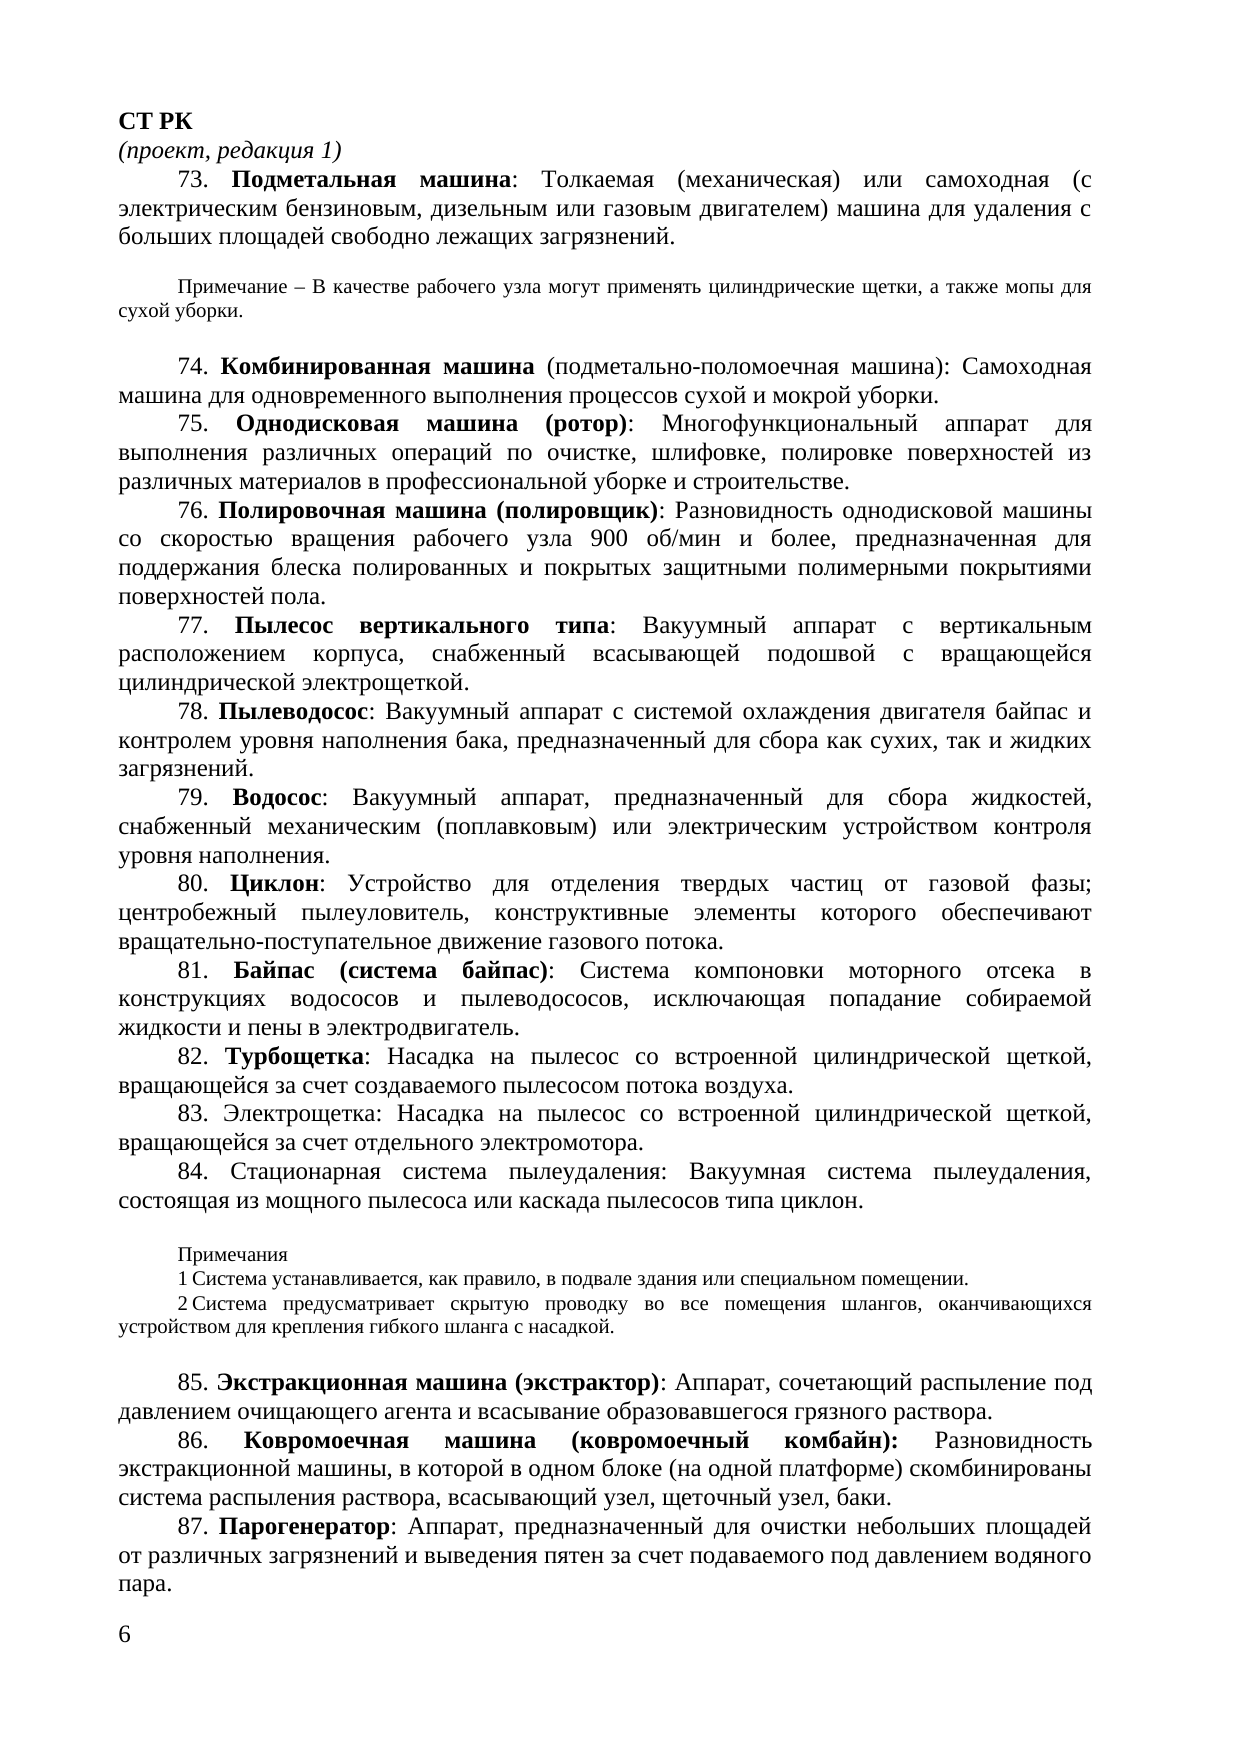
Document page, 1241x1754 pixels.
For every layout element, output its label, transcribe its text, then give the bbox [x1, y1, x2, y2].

text 1 Система устанавливается, как правило, в подвале здания или специальном помещении. [118, 1266, 1092, 1290]
text 81. Байпас (система байпас): Система компоновки моторного отсека в конструкциях водососов и пылеводососов, исключающая попаданиe собираемой жидкости и пены в электродвигатель. [118, 955, 1092, 1041]
text 87. Парогенератор: Аппарат, предназначенный для очистки небольших площадей от различных загрязнений и выведения пятен за счет подаваемого под давлением водяного пара. [118, 1511, 1092, 1597]
text Примечание – В качестве рабочего узла могут применять цилиндрические щетки, а также мопы для сухой уборки. [118, 274, 1092, 322]
text 77. Пылесос вертикального типа: Вакуумный аппарат с вертикальным расположением корпуса, снабженный всасывающей подошвой с вращающейся цилиндрической электрощеткой. [118, 610, 1092, 696]
text 78. Пылеводосос: Вакуумный аппарат с системой охлаждения двигателя байпас и контролем уровня наполнения бака, предназначенный для сбора как сухих, так и жидких загрязнений. [118, 696, 1092, 782]
text 85. Экстракционная машина (экстрактор): Аппарат, сочетающий распыление под давлением очищающего агента и всасывание образовавшегося грязного раствора. [118, 1367, 1092, 1425]
text 84. Стационарная система пылеудаления: Вакуумная система пылеудаления, состоящая из мощного пылесоса или каскада пылесосов типа циклон. [118, 1156, 1092, 1213]
text 75. Однодисковая машина (ротор): Многофункциональный аппарат для выполнения различных операций по очистке, шлифовке, полировке поверхностей из различных материалов в профессиональной уборке и строительстве. [118, 408, 1092, 495]
text 73. Подметальная машина: Толкаемая (механическая) или самоходная (с электрическим бензиновым, дизельным или газовым двигателем) машина для удаления с больших площадей свободно лежащих загрязнений. [118, 164, 1092, 250]
text 83. Электрощетка: Насадка на пылесос со встроенной цилиндрической щеткой, вращающейся за счет отдельного электромотора. [118, 1098, 1092, 1156]
text 79. Водосос: Вакуумный аппарат, предназначенный для сбора жидкостей, снабженный механическим (поплавковым) или электрическим устройством контроля уровня наполнения. [118, 782, 1092, 868]
text 2 Система предусматривает скрытую проводку во все помещения шлангов, оканчивающихся устройством для крепления гибкого шланга с насадкой. [118, 1290, 1092, 1338]
text 82. Турбощетка: Насадка на пылесос со встроенной цилиндрической щеткой, вращающейся за счет создаваемого пылесосом потока воздуха. [118, 1041, 1092, 1098]
text 86. Ковромоечная машина (ковромоечный комбайн): Разновидность экстракционной машины, в которой в одном блоке (на одной платформе) скомбинированы система распыления раствора, всасывающий узел, щеточный узел, баки. [118, 1425, 1092, 1511]
text 80. Циклон: Устройство для отделения твердых частиц от газовой фазы; центробежный пылеуловитель, конструктивные элементы которого обеспечивают вращательно-поступательное движение газового потока. [118, 868, 1092, 955]
text 74. Комбинированная машина (подметально-поломоечная машина): Самоходная машина для одновременного выполнения процессов сухой и мокрой уборки. [118, 351, 1092, 408]
text Примечания [118, 1242, 1092, 1266]
text 76. Полировочная машина (полировщик): Разновидность однодисковой машины со скоростью вращения рабочего узла 900 об/мин и более, предназначенная для поддержания блеска полированных и покрытых защитными полимерными покрытиями поверхностей пола. [118, 495, 1092, 610]
